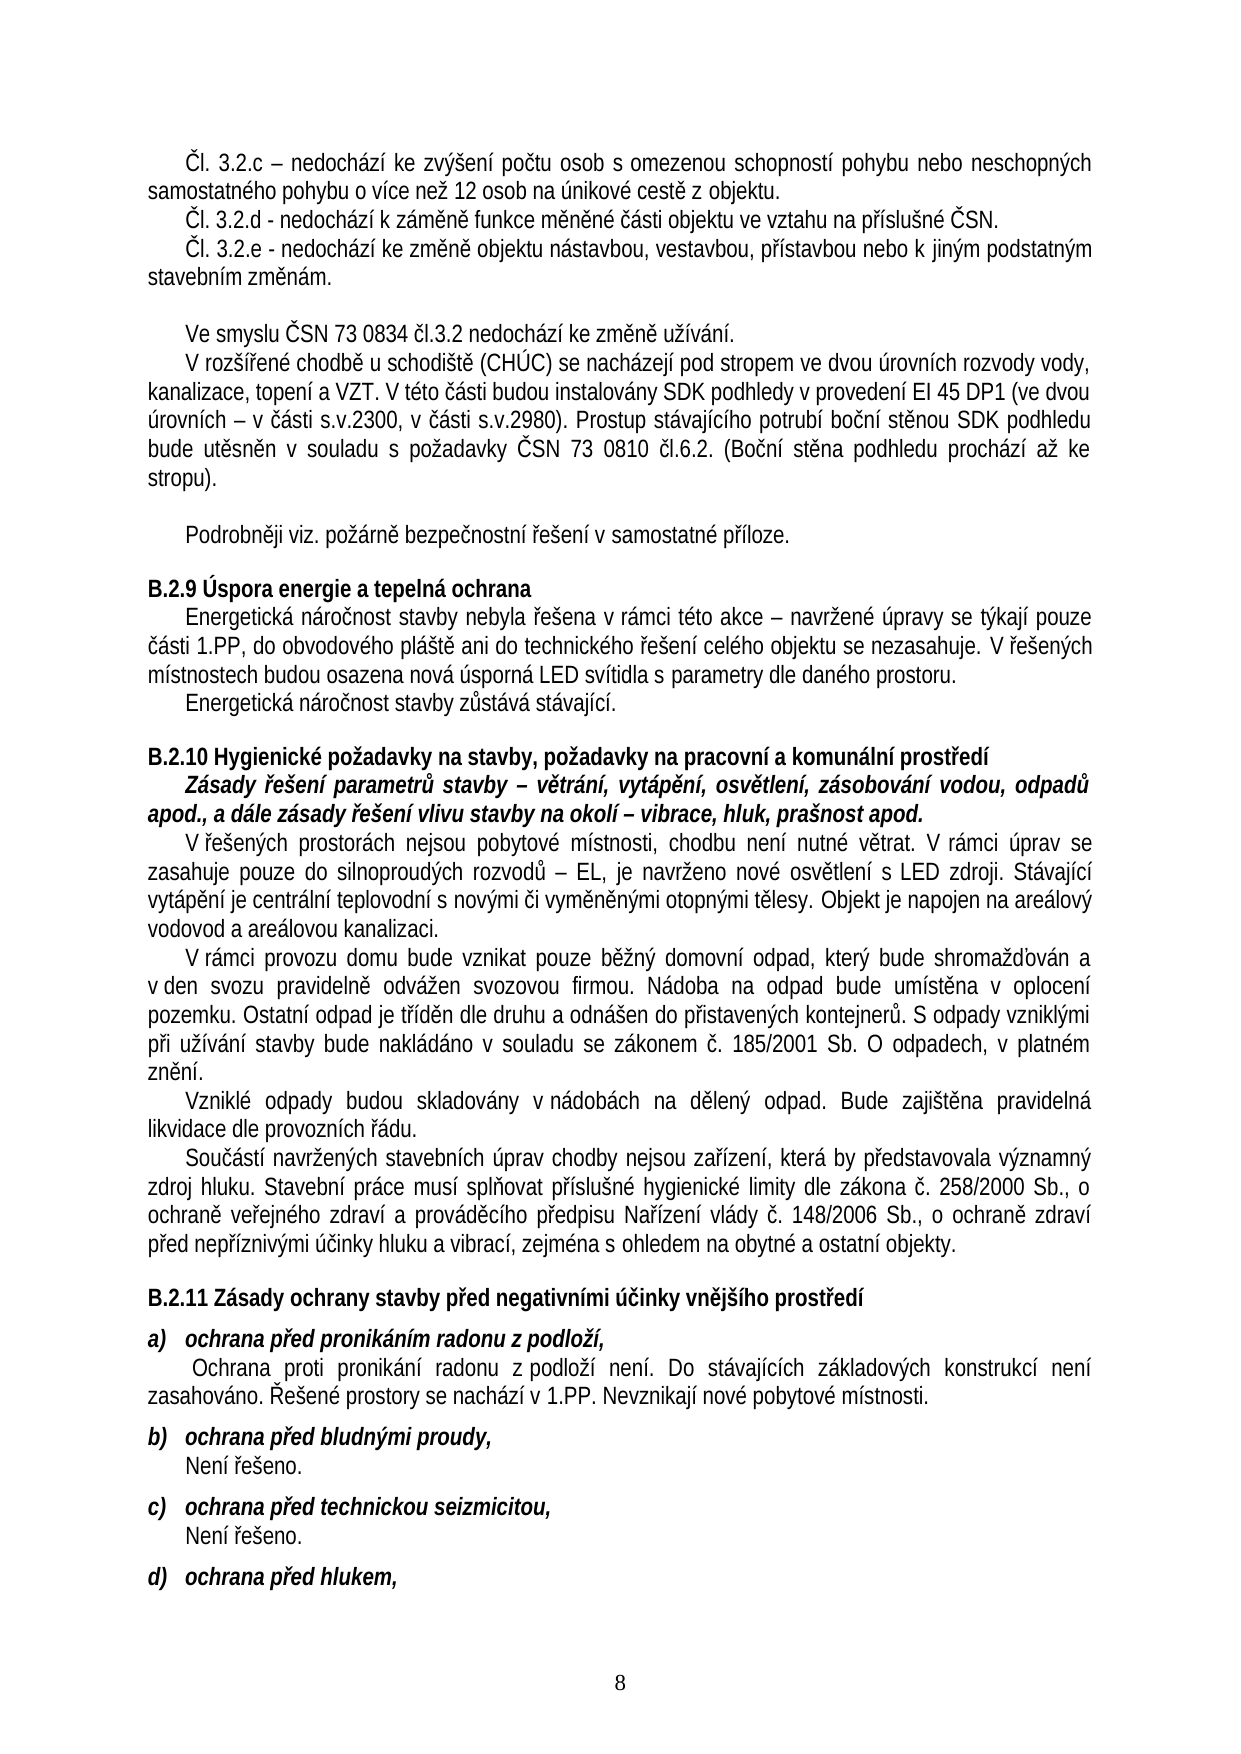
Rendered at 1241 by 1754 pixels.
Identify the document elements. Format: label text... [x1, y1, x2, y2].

text V rámci provozu domu bude vznikat pouze běžný domovní odpad, který bude shromažďován a v den svozu pravidelně odvážen svozovou firmou. Nádoba na odpad bude umístěna v oplocení pozemku. Ostatní odpad je tříděn dle druhu a odnášen do přistavených kontejnerů. S odpady vzniklými při užívání stavby bude nakládáno v souladu se zákonem č. 185/2001 Sb. O odpadech, v platném znění. [148, 943, 1093, 1086]
text B.2.9 Úspora energie a tepelná ochrana [148, 574, 1093, 602]
text Energetická náročnost stavby nebyla řešena v rámci této akce – navržené úpravy se týkají pouze části 1.PP, do obvodového pláště ani do technického řešení celého objektu se nezasahuje. V řešených místnostech budou osazena nová úsporná LED svítidla s parametry dle daného prostoru. [148, 602, 1093, 688]
text B.2.10 Hygienické požadavky na stavby, požadavky na pracovní a komunální prostředí [148, 742, 1093, 771]
list ochrana před technickou seizmicitou, [148, 1492, 1093, 1521]
text V řešených prostorách nejsou pobytové místnosti, chodbu není nutné větrat. V rámci úprav se zasahuje pouze do silnoproudých rozvodů – EL, je navrženo nové osvětlení s LED zdroji. Stávající vytápění je centrální teplovodní s novými či vyměněnými otopnými tělesy. Objekt je napojen na areálový vodovod a areálovou kanalizaci. [148, 828, 1093, 943]
text Podrobněji viz. požárně bezpečnostní řešení v samostatné příloze. [148, 520, 1093, 549]
text V rozšířené chodbě u schodiště (CHÚC) se nacházejí pod stropem ve dvou úrovních rozvody vody, kanalizace, topení a VZT. V této části budou instalovány SDK podhledy v provedení EI 45 DP1 (ve dvou úrovních – v části s.v.2300, v části s.v.2980). Prostup stávajícího potrubí boční stěnou SDK podhledu bude utěsněn v souladu s požadavky ČSN 73 0810 čl.6.2. (Boční stěna podhledu prochází až ke stropu). [148, 348, 1093, 491]
text Energetická náročnost stavby zůstává stávající. [148, 688, 1093, 717]
text Ve smyslu ČSN 73 0834 čl.3.2 nedochází ke změně užívání. [148, 319, 1093, 348]
list ochrana před hlukem, [148, 1562, 1093, 1591]
text Ochrana proti pronikání radonu z podloží není. Do stávajících základových konstrukcí není zasahováno. Řešené prostory se nachází v 1.PP. Nevznikají nové pobytové místnosti. [148, 1352, 1093, 1410]
text Není řešeno. [148, 1521, 1093, 1549]
text Součástí navržených stavebních úprav chodby nejsou zařízení, která by představovala významný zdroj hluku. Stavební práce musí splňovat příslušné hygienické limity dle zákona č. 258/2000 Sb., o ochraně veřejného zdraví a prováděcího předpisu Nařízení vlády č. 148/2006 Sb., o ochraně zdraví před nepříznivými účinky hluku a vibrací, zejména s ohledem na obytné a ostatní objekty. [148, 1143, 1093, 1258]
list ochrana před bludnými proudy, [148, 1422, 1093, 1451]
text Není řešeno. [148, 1451, 1093, 1479]
text B.2.11 Zásady ochrany stavby před negativními účinky vnějšího prostředí [148, 1283, 1093, 1311]
text Čl. 3.2.d - nedochází k záměně funkce měněné části objektu ve vztahu na příslušné ČSN. [148, 205, 1093, 233]
text Čl. 3.2.c – nedochází ke zvýšení počtu osob s omezenou schopností pohybu nebo neschopných samostatného pohybu o více než 12 osob na únikové cestě z objektu. [148, 148, 1093, 205]
text Vzniklé odpady budou skladovány v nádobách na dělený odpad. Bude zajištěna pravidelná likvidace dle provozních řádu. [148, 1086, 1093, 1143]
list ochrana před pronikáním radonu z podloží, [148, 1324, 1093, 1352]
text Zásady řešení parametrů stavby – větrání, vytápění, osvětlení, zásobování vodou, odpadů apod., a dále zásady řešení vlivu stavby na okolí – vibrace, hluk, prašnost apod. [148, 771, 1093, 828]
text Čl. 3.2.e - nedochází ke změně objektu nástavbou, vestavbou, přístavbou nebo k jiným podstatným stavebním změnám. [148, 233, 1093, 291]
